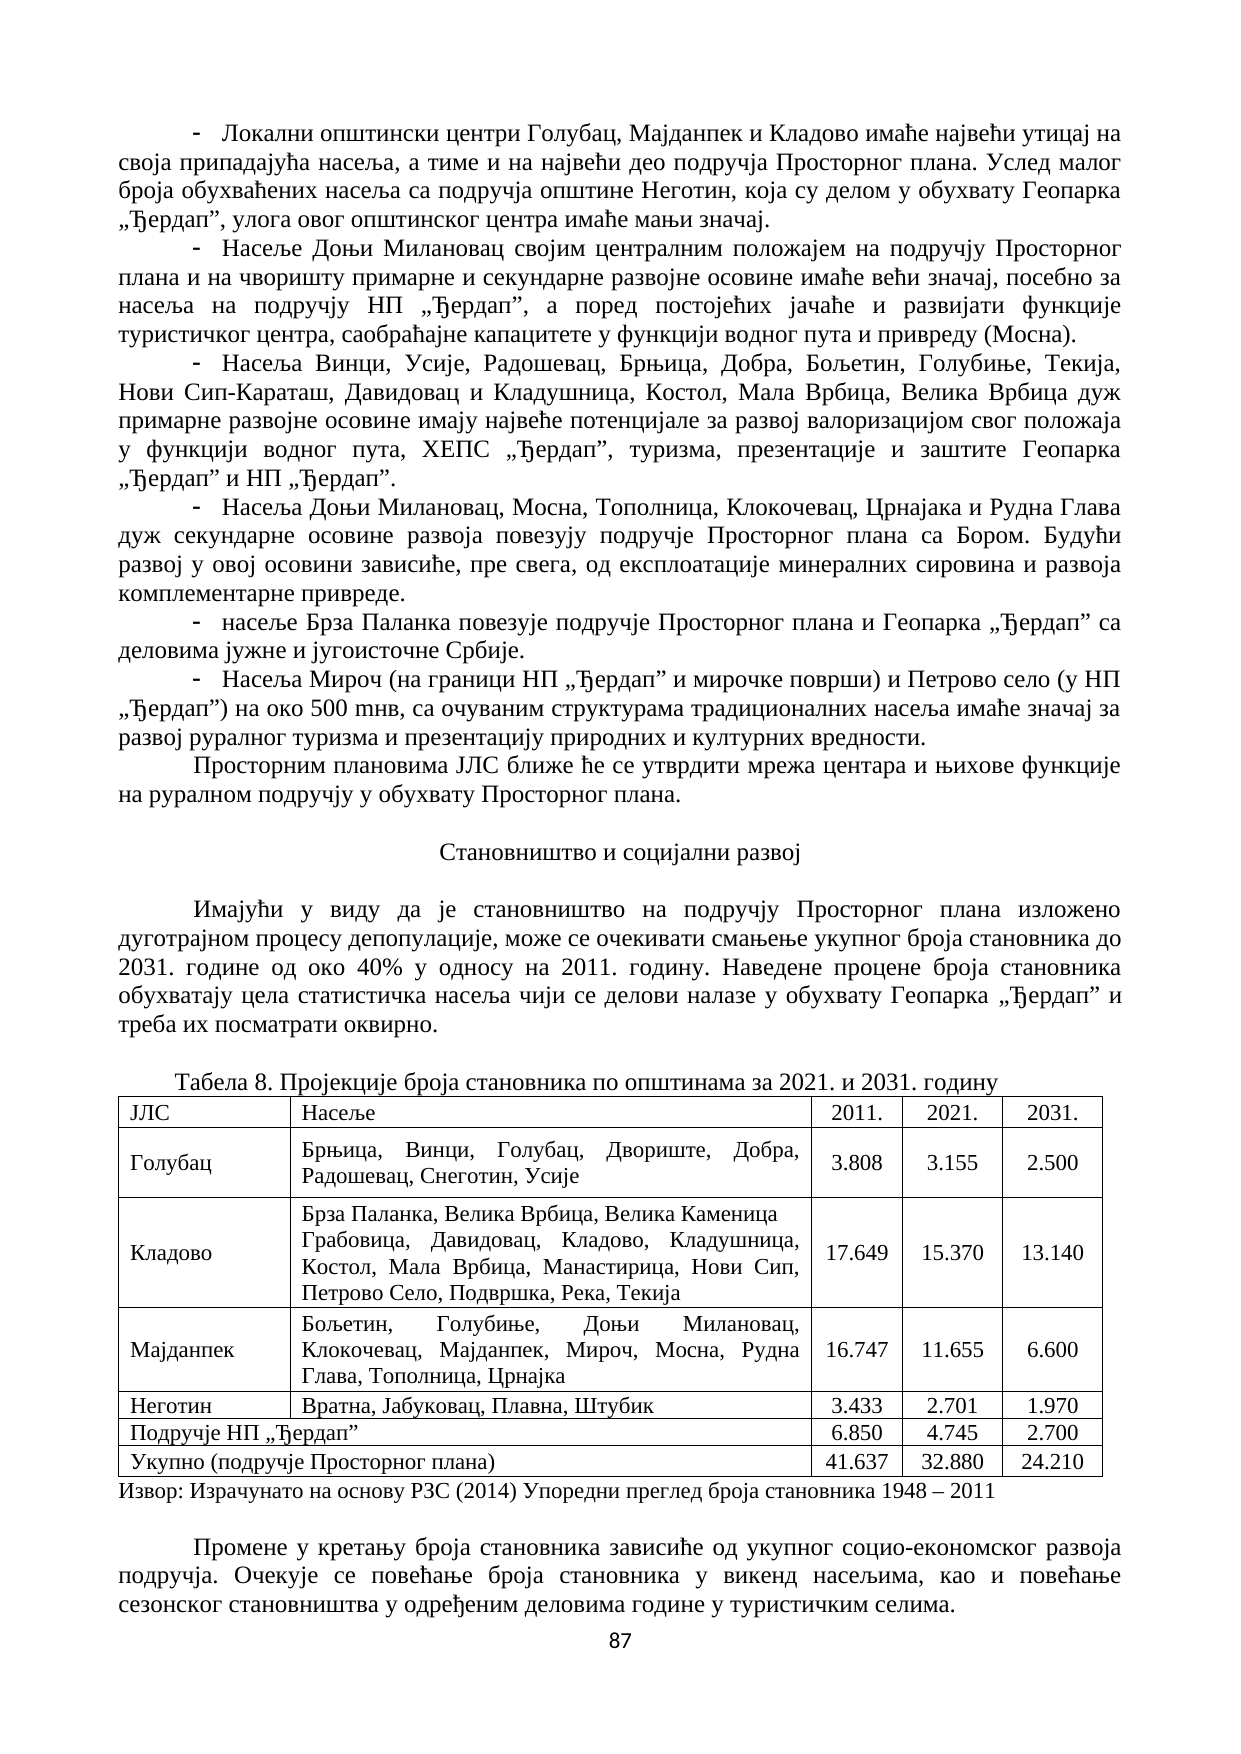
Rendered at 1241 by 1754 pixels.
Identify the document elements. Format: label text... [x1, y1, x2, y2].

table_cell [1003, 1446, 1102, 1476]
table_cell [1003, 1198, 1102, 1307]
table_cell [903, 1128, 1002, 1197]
list Насеља Винци, Усије, Радошевац, Брњица, Добра, Бољетин, Голубиње, Текија, Нови Сип-Караташ, Давидовац и Кладушница, Костол, Мала Врбица, Велика Врбица дуж примарне развојне осовине имају највеће потенцијале за развој валоризацијом свог положаја у функцији водног пута, ХЕПС „Ђердап”, туризма, презентације и заштите Геопарка „Ђердап” и НП „Ђердап”. [118, 348, 1122, 492]
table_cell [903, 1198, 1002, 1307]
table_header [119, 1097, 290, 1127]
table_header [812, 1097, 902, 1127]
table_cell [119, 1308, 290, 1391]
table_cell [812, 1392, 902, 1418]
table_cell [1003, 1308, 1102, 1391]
text Табела 8. Пројекције броја становника по општинама за 2021. и 2031. годину [118, 1067, 1122, 1096]
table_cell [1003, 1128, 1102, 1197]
list Насеља Мироч (на граници НП „Ђердап” и мирочке површи) и Петрово село (у НП „Ђердап”) на око 500 mнв, са очуваним структурама традиционалних насеља имаће значај за развој руралног туризма и презентацију природних и културних вредности. [118, 664, 1122, 751]
list Насеље Доњи Милановац својим централним положајем на подручју Просторног плана и на чворишту примарне и секундарне развојне осовине имаће већи значај, посебно за насеља на подручју НП „Ђердап”, а поред постојећих јачаће и развијати функције туристичког центра, саобраћајне капацитете у функцији водног пута и привреду (Мосна). [118, 233, 1122, 348]
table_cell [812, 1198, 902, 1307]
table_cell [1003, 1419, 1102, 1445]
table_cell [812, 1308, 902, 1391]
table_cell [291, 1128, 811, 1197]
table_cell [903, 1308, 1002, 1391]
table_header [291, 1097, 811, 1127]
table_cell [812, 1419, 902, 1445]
text Просторним плановима ЈЛС ближе ће се утврдити мрежа центара и њихове функције на руралном подручју у обухвату Просторног плана. [118, 751, 1122, 808]
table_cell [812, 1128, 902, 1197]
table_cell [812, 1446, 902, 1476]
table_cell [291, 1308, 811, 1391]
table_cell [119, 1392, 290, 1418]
text Извор: Израчунато на основу РЗС (2014) Упоредни преглед броја становника 1948 – 2011 [118, 1477, 1122, 1503]
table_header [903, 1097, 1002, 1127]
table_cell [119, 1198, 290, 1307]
text Промене у кретању броја становника зависиће од укупног социо-економског развоја подручја. Очекује се повећање броја становника у викенд насељима, као и повећање сезонског становништва у одређеним деловима године у туристичким селима. [118, 1532, 1122, 1618]
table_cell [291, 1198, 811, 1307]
text Имајући у виду да је становништво на подручју Просторног плана изложено дуготрајном процесу депопулације, може се очекивати смањење укупног броја становника до 2031. године од око 40% у односу на 2011. годину. Наведене процене броја становника обухватају цела статистичка насеља чији се делови налазе у обухвату Геопарка „Ђердап” и треба их посматрати оквирно. [118, 894, 1122, 1038]
text Становништво и социјални развој [118, 837, 1122, 866]
list насеље Брза Паланка повезује подручје Просторног плана и Геопарка „Ђердап” са деловима јужне и југоисточне Србије. [118, 607, 1122, 664]
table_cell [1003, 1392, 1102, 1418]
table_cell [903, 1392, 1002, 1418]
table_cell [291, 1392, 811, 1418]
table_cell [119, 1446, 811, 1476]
list Насеља Доњи Милановац, Мосна, Тополница, Клокочевац, Црнајака и Рудна Глава дуж секундарне осовине развоја повезују подручје Просторног плана са Бором. Будући развој у овој осовини зависиће, пре свега, од експлоатације минералних сировина и развоја комплементарне привреде. [118, 492, 1122, 607]
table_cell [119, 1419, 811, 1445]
list Локални општински центри Голубац, Мајданпек и Кладово имаће највећи утицај на своја припадајућа насеља, а тиме и на највећи део подручја Просторног плана. Услед малог броја обухваћених насеља са подручја општине Неготин, која су делом у обухвату Геопарка „Ђердап”, улога овог општинског центра имаће мањи значај. [118, 118, 1122, 233]
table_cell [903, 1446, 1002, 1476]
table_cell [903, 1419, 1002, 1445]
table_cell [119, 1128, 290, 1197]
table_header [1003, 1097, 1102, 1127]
